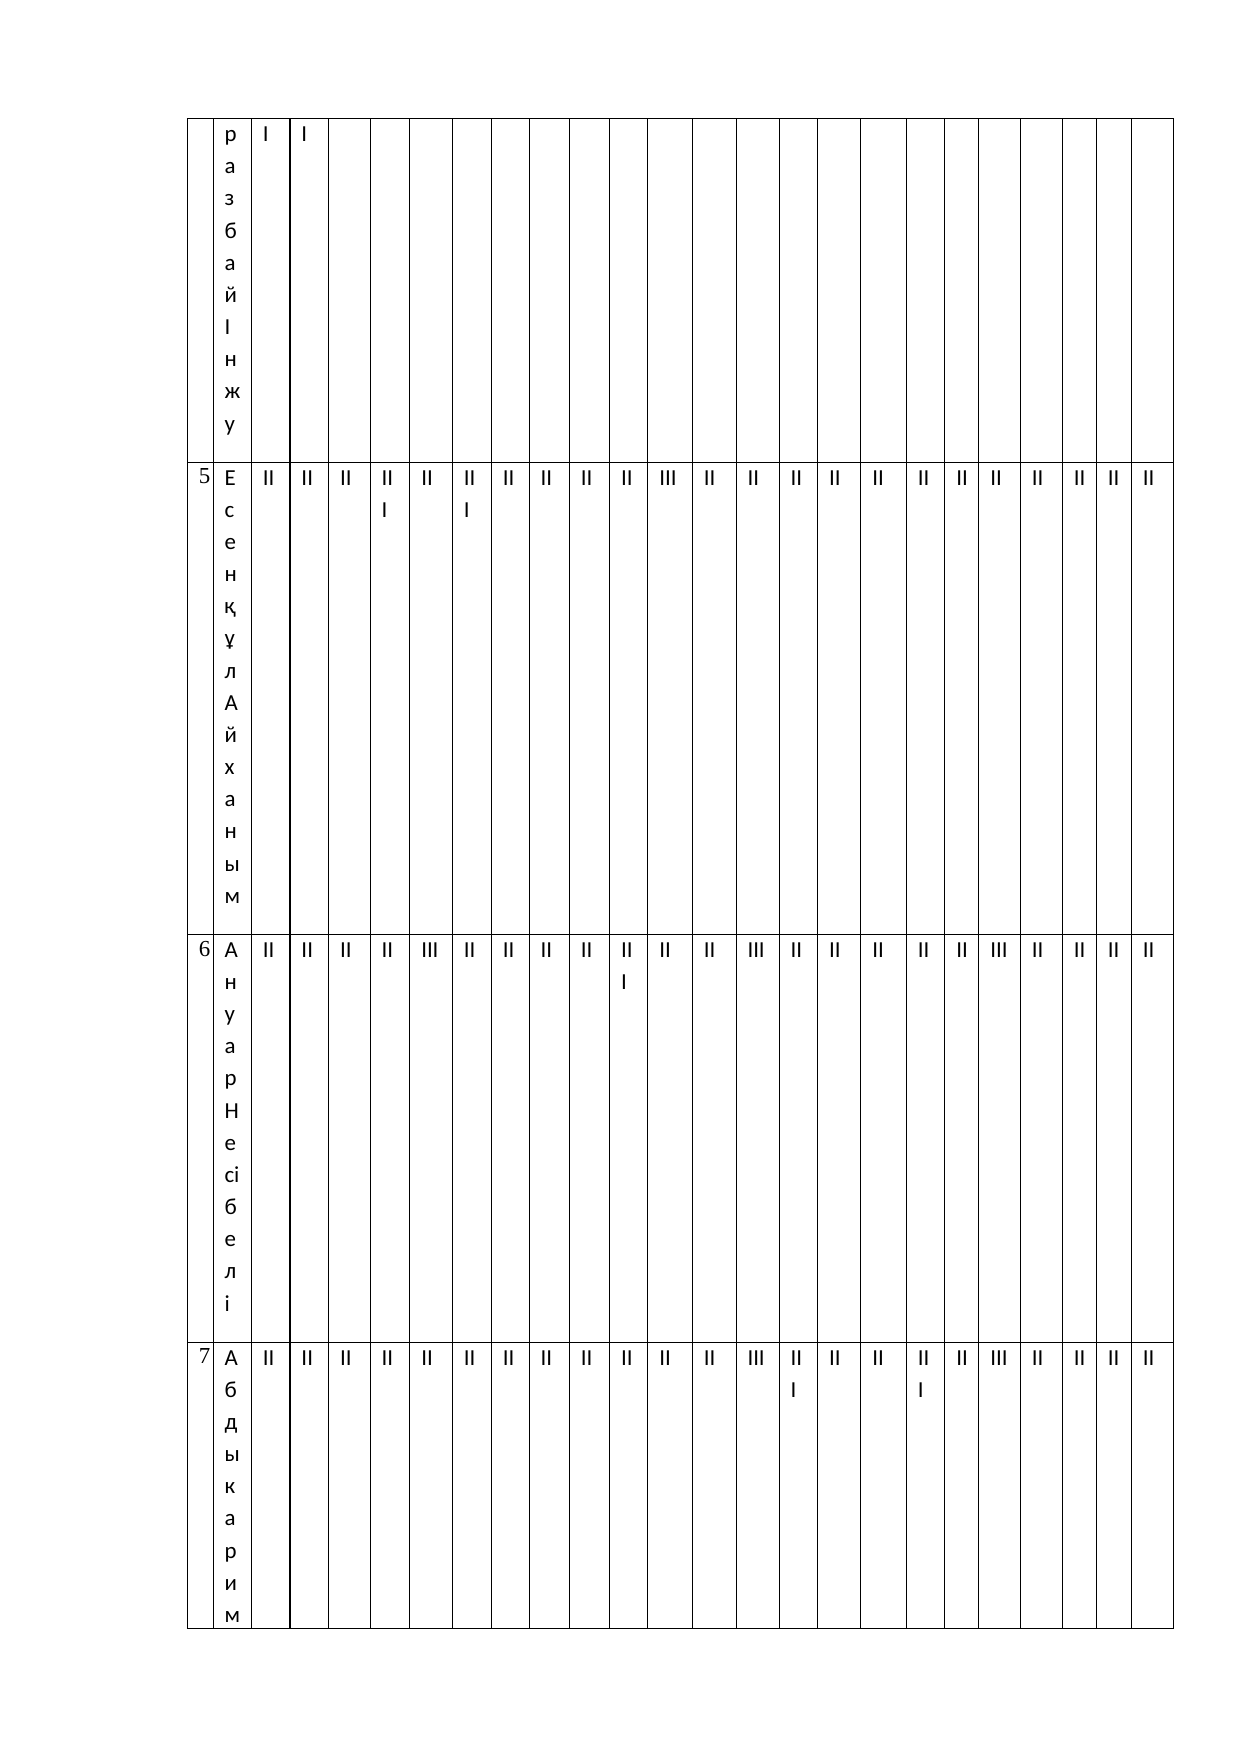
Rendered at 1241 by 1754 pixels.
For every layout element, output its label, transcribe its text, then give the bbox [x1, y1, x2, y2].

table_cell ІІІ [907, 1343, 944, 1628]
table_cell ІІ [610, 119, 647, 462]
table_cell ІІ [648, 119, 692, 462]
table_cell ІІІ [648, 463, 692, 934]
table_cell 5 [188, 463, 213, 934]
table_cell ІІ [492, 119, 529, 462]
table_cell ІІ [648, 1343, 692, 1628]
table_cell ІІІ [291, 119, 328, 462]
table_cell ІІ [570, 463, 609, 934]
table_cell ІІ [780, 119, 817, 462]
table_cell ІІІ [780, 1343, 817, 1628]
table_cell Оразбай Інжу [214, 119, 251, 462]
table_cell ІІІ [979, 935, 1020, 1342]
table_cell ІІ [818, 935, 860, 1342]
table_cell ІІ [693, 463, 736, 934]
table_cell ІІІ [737, 935, 779, 1342]
table_cell ІІ [371, 119, 409, 462]
table_cell ІІ [410, 1343, 452, 1628]
table_cell ІІ [907, 935, 944, 1342]
table_cell ІІ [1021, 935, 1062, 1342]
table_cell ІІ [907, 463, 944, 934]
table_cell ІІ [693, 935, 736, 1342]
table_cell ІІ [371, 935, 409, 1342]
table_cell 7 [188, 1343, 213, 1628]
table_cell ІІ [945, 463, 978, 934]
table_cell ІІ [818, 1343, 860, 1628]
table_cell ІІ [252, 463, 289, 934]
table_cell ІІ [907, 119, 944, 462]
table_cell ІІ [610, 1343, 647, 1628]
table_cell ІІ [1063, 1343, 1096, 1628]
table_cell ІІІ [737, 1343, 779, 1628]
table_cell ІІ [1063, 935, 1096, 1342]
table_cell ІІ [329, 1343, 370, 1628]
table_cell ІІ [861, 119, 906, 462]
table_cell ІІ [252, 935, 289, 1342]
table_cell ІІ [1021, 1343, 1062, 1628]
table_cell ІІ [492, 1343, 529, 1628]
table_cell ІІ [693, 119, 736, 462]
table_cell ІІ [410, 463, 452, 934]
table_cell ІІ [1132, 119, 1173, 462]
table_cell ІІ [945, 119, 978, 462]
table_cell ІІ [1097, 463, 1131, 934]
table_cell Ануар Несібелі [214, 935, 251, 1342]
table_cell Абдыкаримов Адиль [214, 1343, 251, 1628]
table_cell ІІ [1097, 119, 1131, 462]
table_cell ІІ [291, 463, 328, 934]
table_cell ІІ [648, 935, 692, 1342]
table_cell ІІ [371, 1343, 409, 1628]
table_cell ІІ [291, 1343, 328, 1628]
table_cell ІІ [1132, 463, 1173, 934]
table_cell ІІ [1063, 463, 1096, 934]
table_cell ІІ [492, 463, 529, 934]
table_cell ІІ [329, 463, 370, 934]
table_cell ІІ [530, 1343, 569, 1628]
table_cell ІІ [1097, 935, 1131, 1342]
table_cell ІІ [979, 463, 1020, 934]
table_cell ІІ [818, 463, 860, 934]
table_cell ІІ [979, 119, 1020, 462]
table_cell ІІ [410, 119, 452, 462]
table_cell ІІ [329, 935, 370, 1342]
table_cell ІІІ [410, 935, 452, 1342]
table_cell ІІ [737, 463, 779, 934]
table_cell ІІ [530, 463, 569, 934]
table_cell ІІ [492, 935, 529, 1342]
table_cell ІІ [530, 119, 569, 462]
table_cell ІІ [1132, 1343, 1173, 1628]
table_cell ІІ [453, 1343, 491, 1628]
table_cell ІІІ [979, 1343, 1020, 1628]
table_cell ІІ [329, 119, 370, 462]
table_cell ІІ [861, 935, 906, 1342]
table_cell 6 [188, 935, 213, 1342]
table_cell ІІІ [252, 119, 289, 462]
table_cell ІІ [780, 463, 817, 934]
table_cell ІІ [945, 1343, 978, 1628]
table_cell ІІ [818, 119, 860, 462]
table_cell ІІ [570, 119, 609, 462]
table_cell Есенқұл Айханым [214, 463, 251, 934]
table_cell ІІ [861, 463, 906, 934]
table_cell ІІ [1021, 463, 1062, 934]
table_cell ІІ [291, 935, 328, 1342]
table_cell ІІ [570, 1343, 609, 1628]
table_cell ІІ [945, 935, 978, 1342]
table_cell ІІ [1063, 119, 1096, 462]
table_cell ІІ [530, 935, 569, 1342]
table_cell ІІ [861, 1343, 906, 1628]
table_cell ІІ [737, 119, 779, 462]
table_cell ІІ [1021, 119, 1062, 462]
table_cell ІІ [1097, 1343, 1131, 1628]
table_cell ІІ [693, 1343, 736, 1628]
table_cell ІІ [252, 1343, 289, 1628]
table_cell ІІІ [371, 463, 409, 934]
table_cell ІІ [453, 935, 491, 1342]
table_cell ІІІ [453, 463, 491, 934]
table_cell ІІІ [610, 935, 647, 1342]
table_cell ІІ [453, 119, 491, 462]
table_cell ІІ [780, 935, 817, 1342]
table_cell ІІ [1132, 935, 1173, 1342]
table_cell ІІ [570, 935, 609, 1342]
table_cell 4 [188, 119, 213, 462]
table_cell ІІ [610, 463, 647, 934]
